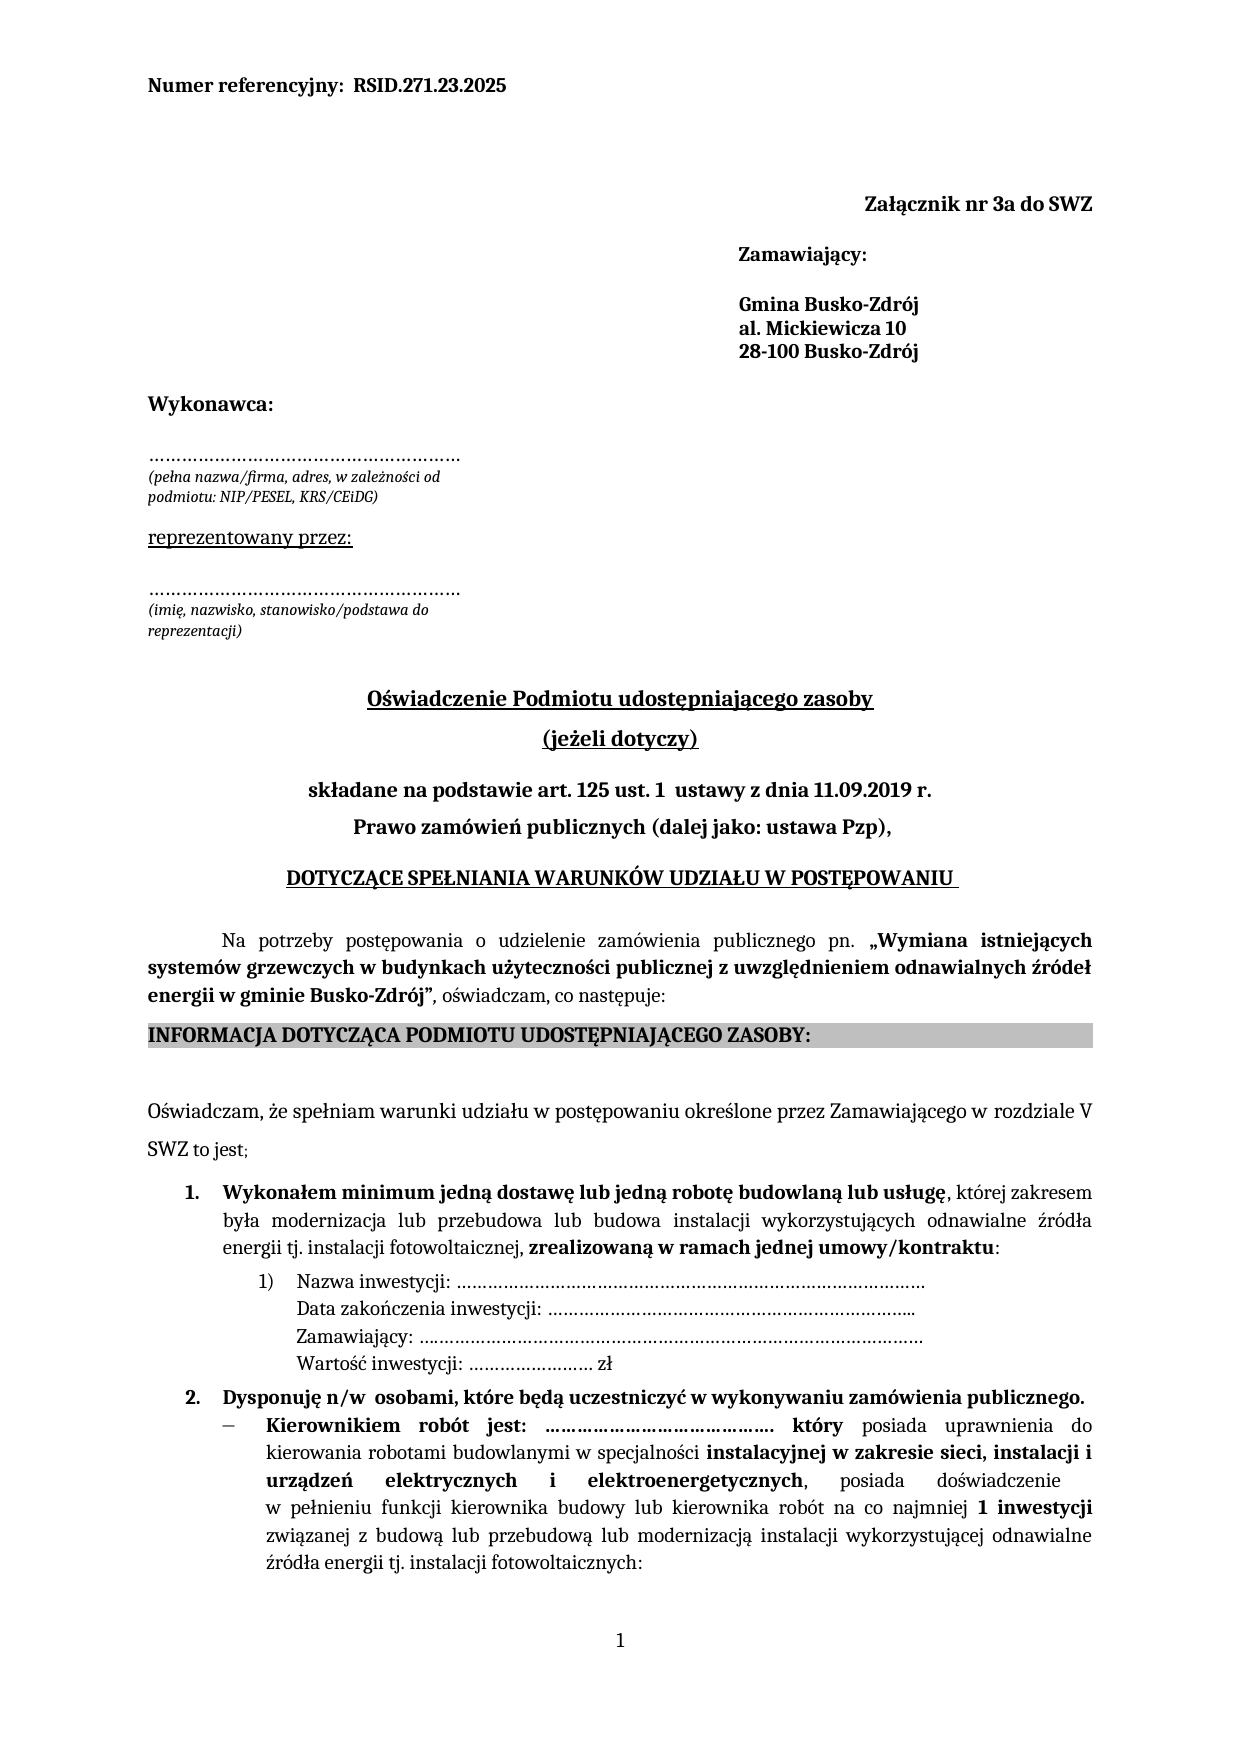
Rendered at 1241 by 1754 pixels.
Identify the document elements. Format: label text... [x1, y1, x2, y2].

text reprezentowany przez: [148, 525, 1093, 550]
text Oświadczam, że spełniam warunki udziału w postępowaniu określone przez Zamawiającego w rozdziale V SWZ to jest; [148, 1099, 1093, 1162]
text ………………………………………………… [148, 442, 472, 467]
text al. Mickiewicza 10 [148, 316, 1093, 340]
text Zamawiający: [738, 242, 1093, 266]
text (pełna nazwa/firma, adres, w zależności od podmiotu: NIP/PESEL, KRS/CEiDG) [148, 467, 472, 507]
list Wykonałem minimum jedną dostawę lub jedną robotę budowlaną lub usługę, której zakresem była modernizacja lub przebudowa lub budowa instalacji wykorzystujących odnawialne źródła energii tj. instalacji fotowoltaicznej, zrealizowaną w ramach jednej umowy/kontraktu: [185, 1181, 1093, 1260]
list Dysponuję n/w osobami, które będą uczestniczyć w wykonywaniu zamówienia publicznego. [185, 1386, 1093, 1410]
text Załącznik nr 3a do SWZ [694, 192, 1093, 217]
text Oświadczenie Podmiotu udostępniającego zasoby [148, 686, 1093, 712]
text 28-100 Busko-Zdrój [148, 340, 1093, 364]
list Kierownikiem robót jest: ……………………………………. który posiada uprawnienia do kierowania robotami budowlanymi w specjalności instalacyjnej w zakresie sieci, instalacji i urządzeń elektrycznych i elektroenergetycznych, posiada doświadczenie w pełnieniu funkcji kierownika budowy lub kierownika robót na co najmniej 1 inwestycji związanej z budową lub przebudową lub modernizacją instalacji wykorzystującej odnawialne źródła energii tj. instalacji fotowoltaicznych: [220, 1413, 1093, 1575]
text Gmina Busko-Zdrój [148, 292, 1093, 316]
text (jeżeli dotyczy) [148, 725, 1093, 752]
text DOTYCZĄCE SPEŁNIANIA WARUNKÓW UDZIAŁU W POSTĘPOWANIU [148, 865, 1093, 891]
text Na potrzeby postępowania o udzielenie zamówienia publicznego pn. „Wymiana istniejących systemów grzewczych w budynkach użyteczności publicznej z uwzględnieniem odnawialnych źródeł energii w gminie Busko-Zdrój”, oświadczam, co następuje: [148, 928, 1093, 1007]
text ………………………………………………… [148, 576, 472, 601]
text Prawo zamówień publicznych (dalej jako: ustawa Pzp), [148, 815, 1093, 840]
list Nazwa inwestycji: ……………………………………………………………………………… [259, 1269, 1093, 1293]
list Zamawiający: ….………………………………………………………………………………… [296, 1324, 1093, 1348]
text Wykonawca: [148, 392, 1093, 417]
list Wartość inwestycji: …………………… zł [296, 1352, 1093, 1376]
text INFORMACJA DOTYCZĄCA PODMIOTU UDOSTĘPNIAJĄCEGO ZASOBY: [148, 1023, 1093, 1048]
text składane na podstawie art. 125 ust. 1 ustawy z dnia 11.09.2019 r. [148, 777, 1093, 802]
list Data zakończenia inwestycji: …………………………………………………………….. [296, 1297, 1093, 1321]
text (imię, nazwisko, stanowisko/podstawa do reprezentacji) [148, 601, 472, 641]
